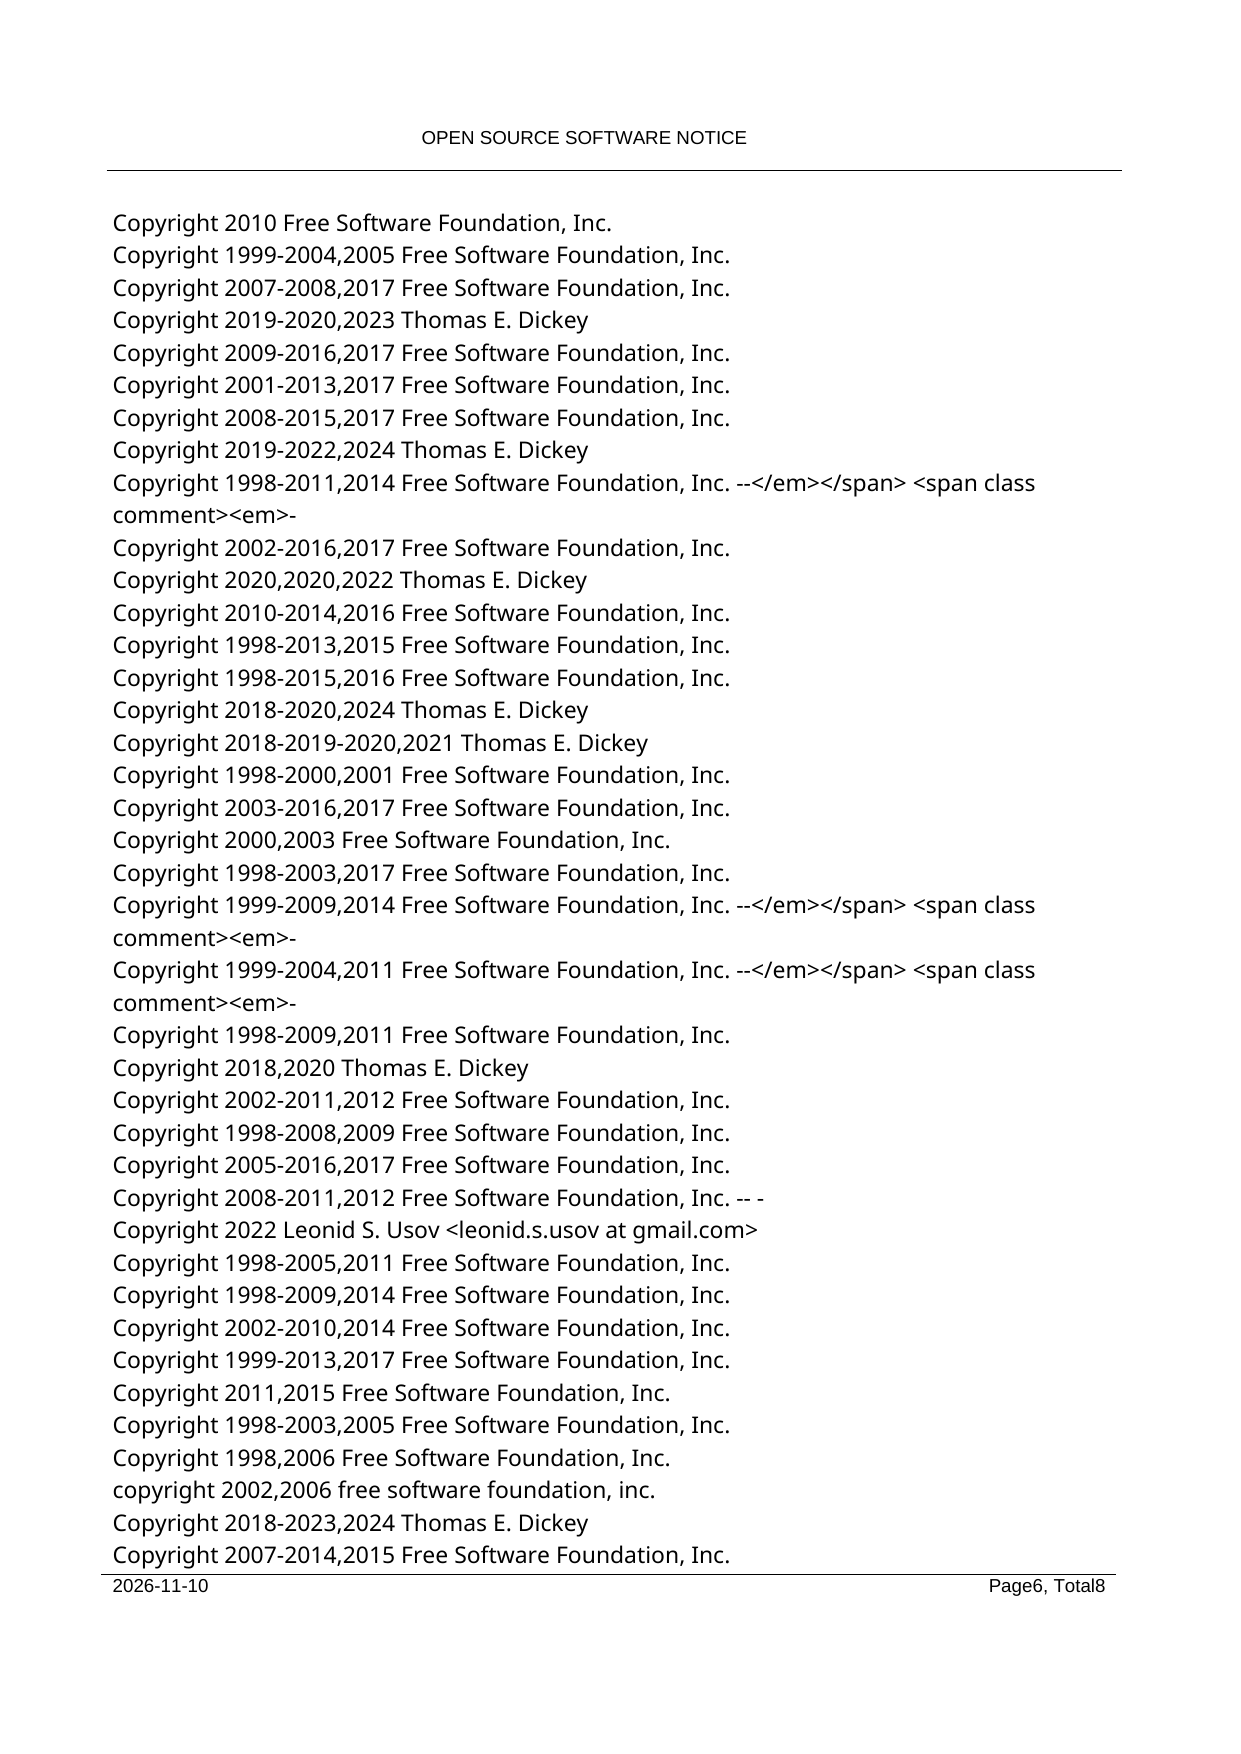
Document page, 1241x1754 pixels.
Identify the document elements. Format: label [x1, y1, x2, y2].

text [112, 206, 1128, 1571]
